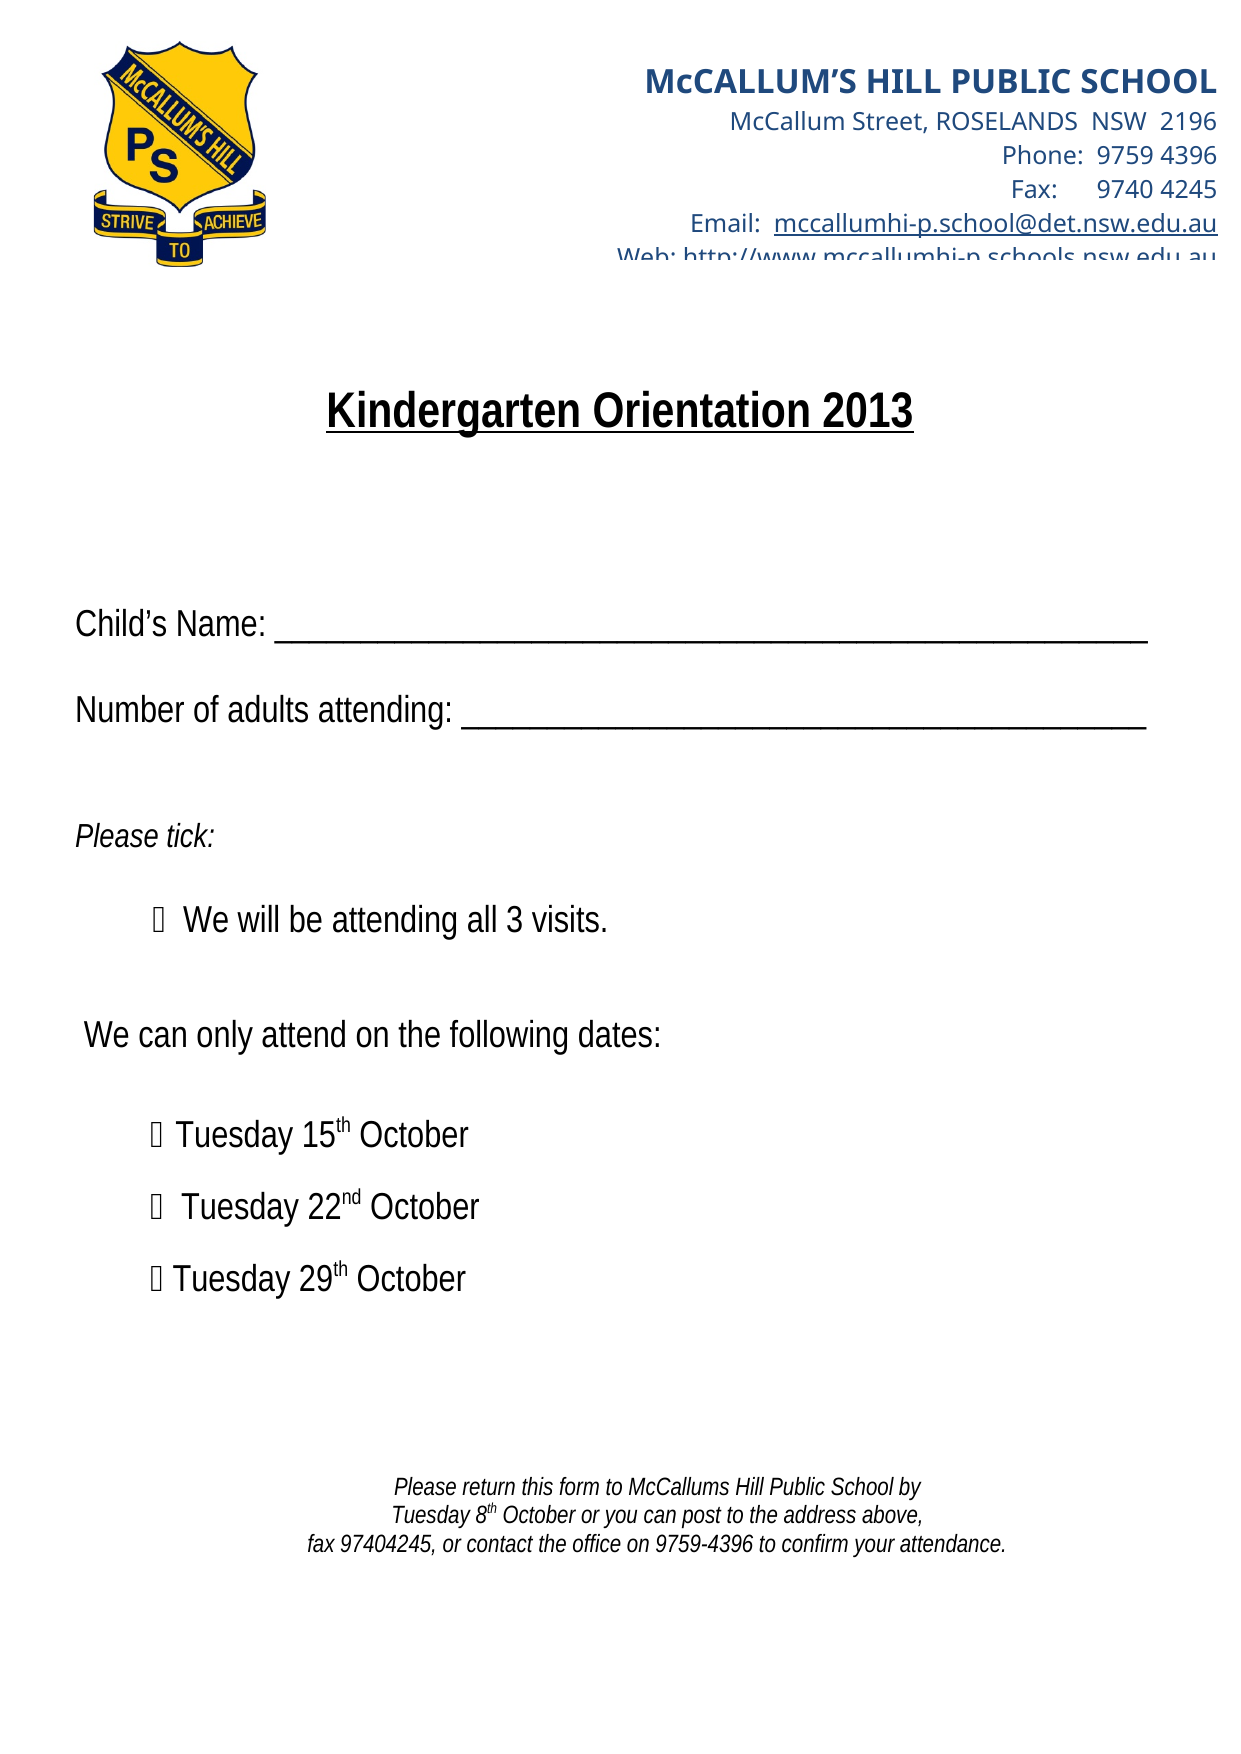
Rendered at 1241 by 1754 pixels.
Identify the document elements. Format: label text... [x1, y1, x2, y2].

text We can only attend on the following dates: [75, 1012, 1165, 1055]
text Tuesday 8th October or you can post to the address above, [75, 1500, 1165, 1529]
picture [93, 41, 266, 267]
text Tuesday 22nd October [75, 1184, 1165, 1228]
text fax 97404245, or contact the office on 9759-4396 to confirm your attendance. [75, 1529, 1165, 1557]
text Child’s Name: ___________________________________________________ [75, 601, 1165, 644]
text Tuesday 15th October [75, 1113, 1165, 1156]
text Please return this form to McCallums Hill Public School by [75, 1471, 1165, 1500]
text Please tick: [75, 816, 1165, 854]
text Kindergarten Orientation 2013 [75, 381, 1165, 438]
text Tuesday 29th October [75, 1256, 1165, 1299]
text We will be attending all 3 visits. [75, 897, 1165, 940]
text Number of adults attending: ________________________________________ [75, 687, 1165, 730]
